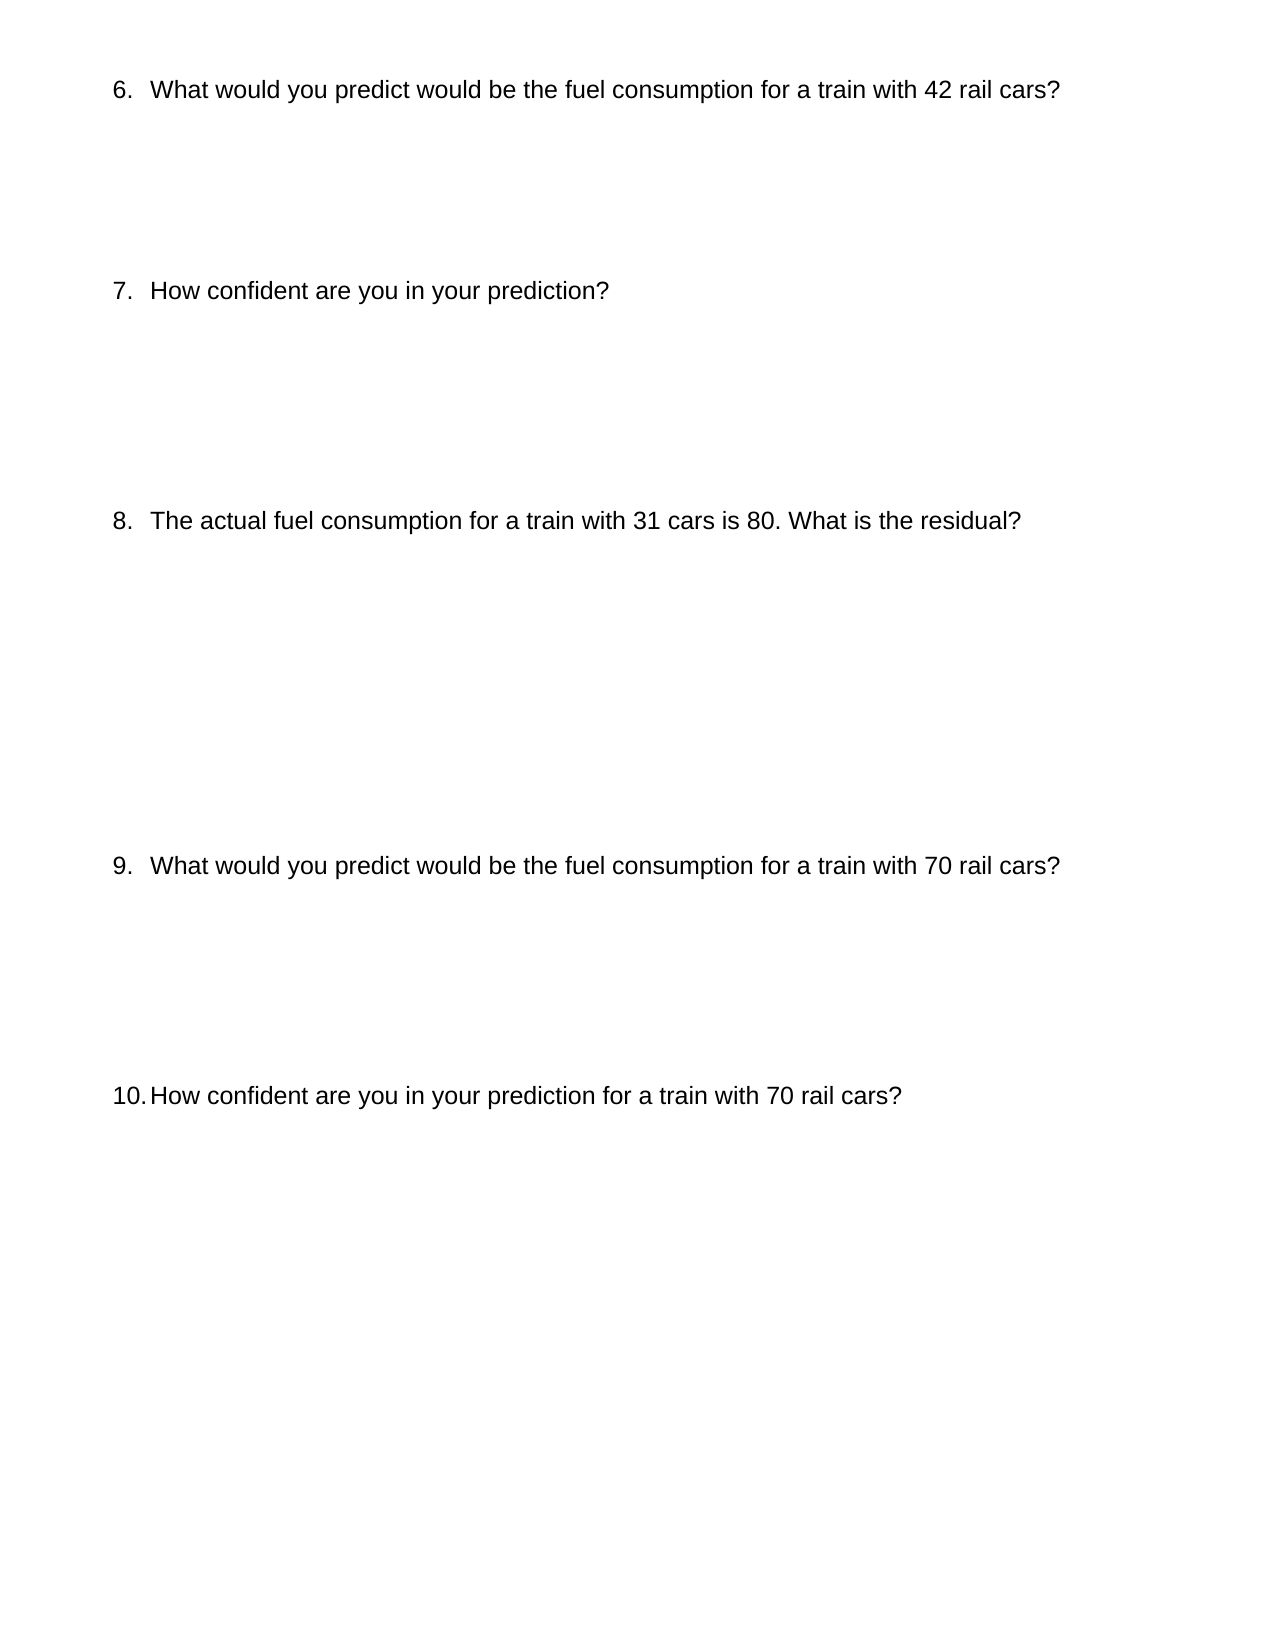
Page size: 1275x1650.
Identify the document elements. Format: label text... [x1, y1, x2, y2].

list How confident are you in your prediction for a train with 70 rail cars? [112, 1081, 1200, 1110]
list What would you predict would be the fuel consumption for a train with 42 rail cars? [112, 75, 1200, 104]
list How confident are you in your prediction? [112, 276, 1200, 305]
list The actual fuel consumption for a train with 31 cars is 80. What is the residual? [112, 506, 1200, 535]
list What would you predict would be the fuel consumption for a train with 70 rail cars? [112, 851, 1200, 880]
